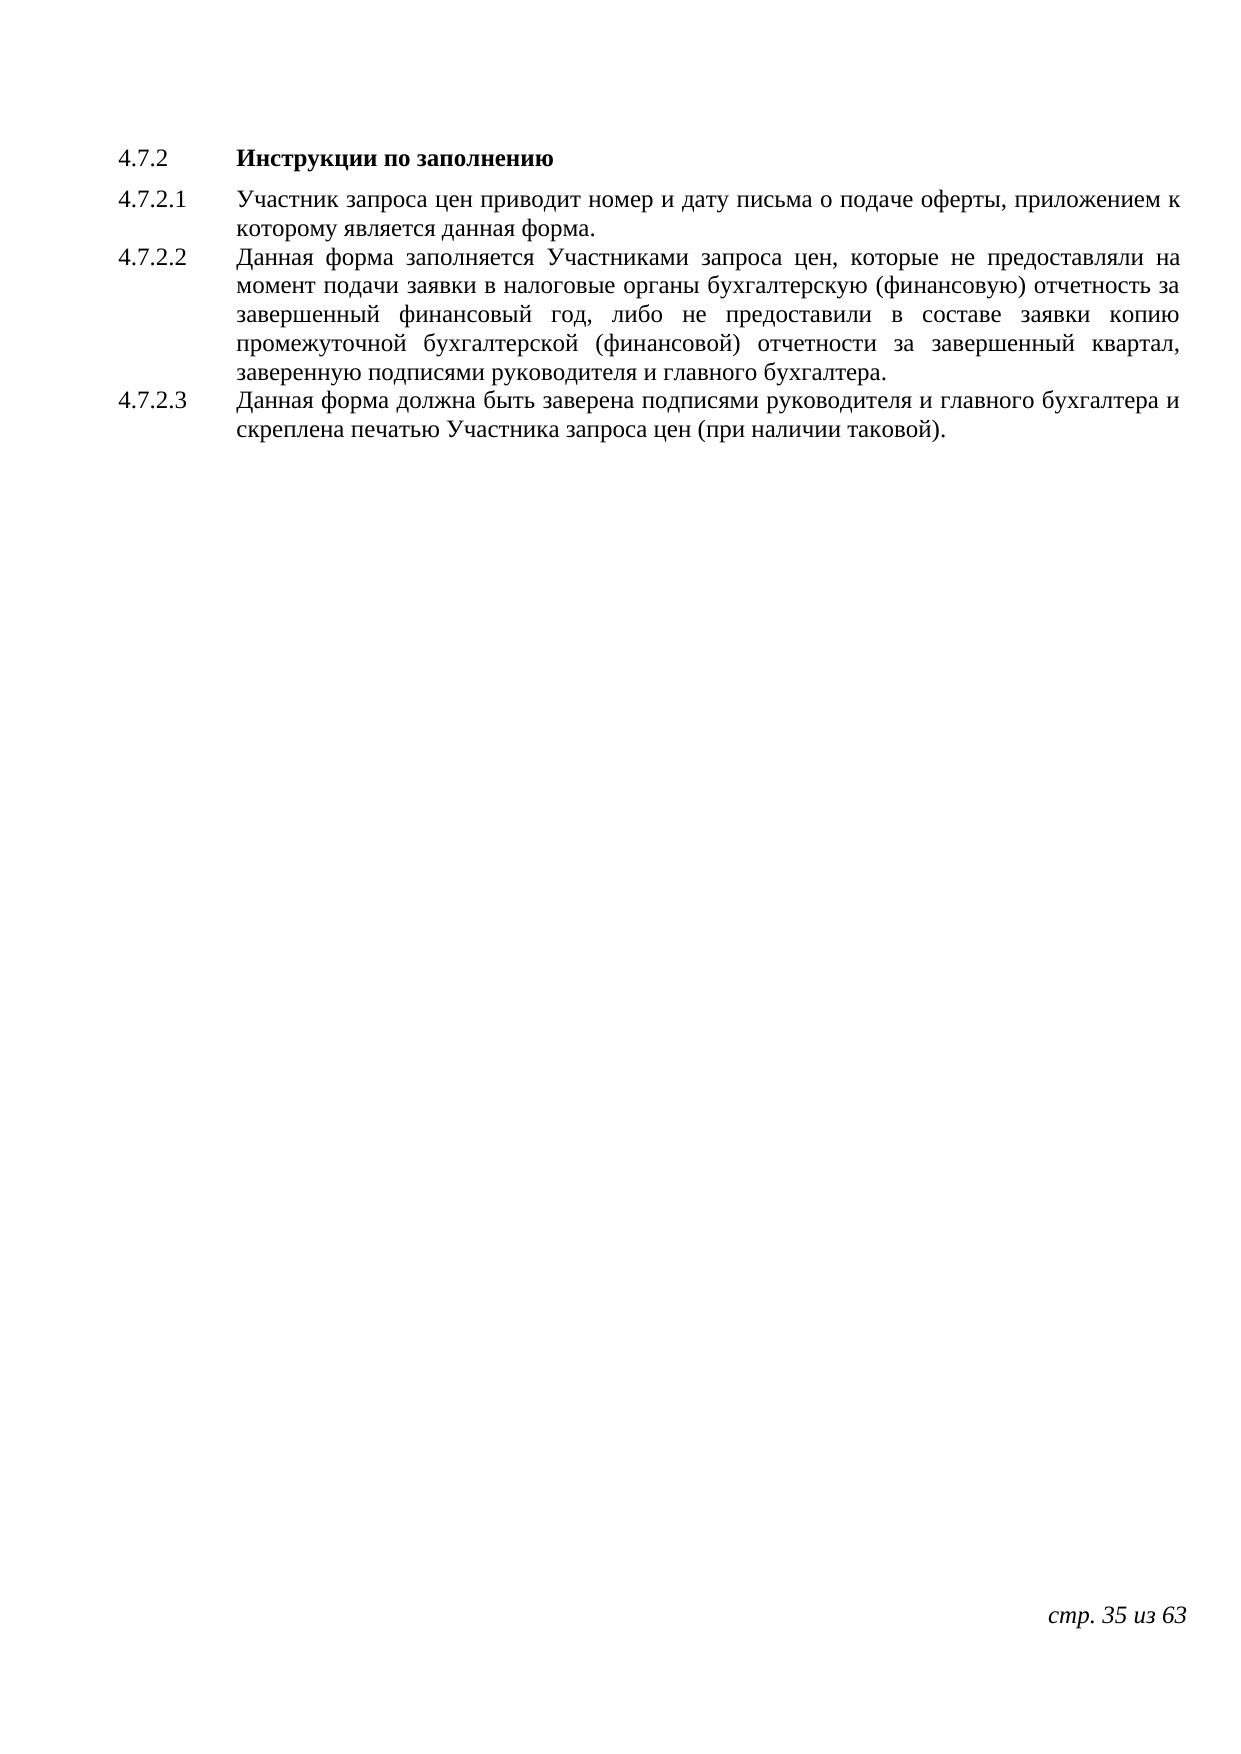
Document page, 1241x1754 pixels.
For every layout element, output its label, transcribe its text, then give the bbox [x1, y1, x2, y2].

text Инструкции по заполнению [118, 143, 1181, 172]
text Данная форма заполняется Участниками запроса цен, которые не предоставляли на момент подачи заявки в налоговые органы бухгалтерскую (финансовую) отчетность за завершенный финансовый год, либо не предоставили в составе заявки копию промежуточной бухгалтерской (финансовой) отчетности за завершенный квартал, заверенную подписями руководителя и главного бухгалтера. [118, 242, 1181, 386]
text Участник запроса цен приводит номер и дату письма о подаче оферты, приложением к которому является данная форма. [118, 184, 1181, 242]
text Данная форма должна быть заверена подписями руководителя и главного бухгалтера и скреплена печатью Участника запроса цен (при наличии таковой). [118, 386, 1181, 443]
